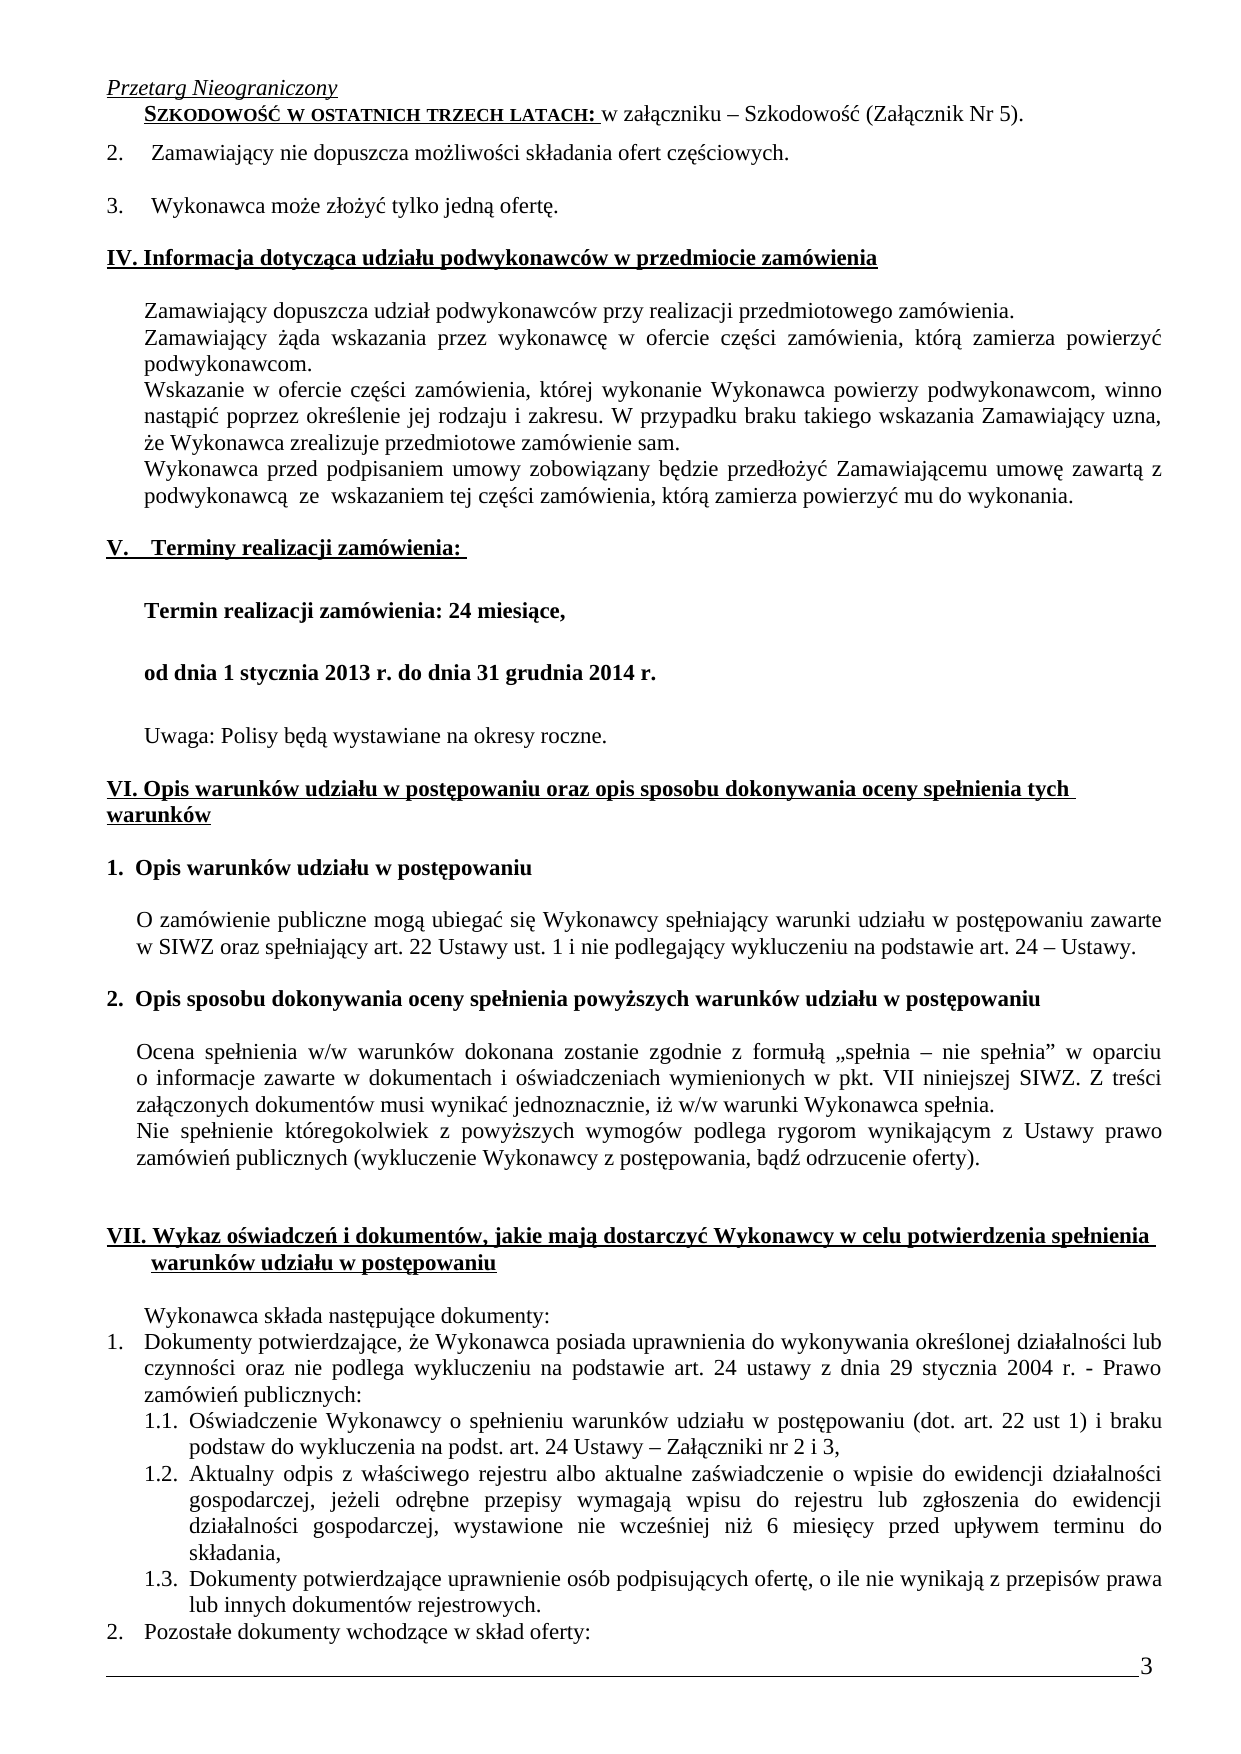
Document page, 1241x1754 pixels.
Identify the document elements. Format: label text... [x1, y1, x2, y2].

text Wykonawca przed podpisaniem umowy zobowiązany będzie przedłożyć Zamawiającemu umowę zawartą z podwykonawcą ze wskazaniem tej części zamówienia, którą zamierza powierzyć mu do wykonania. [144, 455, 1163, 508]
text VI. Opis warunków udziału w postępowaniu oraz opis sposobu dokonywania oceny spełnienia tych warunków [106, 774, 1163, 827]
list Wykonawca może złożyć tylko jedną ofertę. [106, 192, 1163, 218]
list Dokumenty potwierdzające uprawnienie osób podpisujących ofertę, o ile nie wynikają z przepisów prawa lub innych dokumentów rejestrowych. [144, 1565, 1163, 1618]
text 2. Opis sposobu dokonywania oceny spełnienia powyższych warunków udziału w postępowaniu [106, 985, 1163, 1012]
text Zamawiający żąda wskazania przez wykonawcę w ofercie części zamówienia, którą zamierza powierzyć podwykonawcom. [144, 323, 1163, 376]
text Termin realizacji zamówienia: 24 miesiące, [144, 592, 1163, 623]
text Wykonawca składa następujące dokumenty: [106, 1302, 1163, 1328]
text Zamawiający dopuszcza udział podwykonawców przy realizacji przedmiotowego zamówienia. [144, 297, 1163, 323]
list Dokumenty potwierdzające, że Wykonawca posiada uprawnienia do wykonywania określonej działalności lub czynności oraz nie podlega wykluczeniu na podstawie art. 24 ustawy z dnia 29 stycznia 2004 r. - Prawo zamówień publicznych: [106, 1328, 1163, 1407]
list Oświadczenie Wykonawcy o spełnieniu warunków udziału w postępowaniu (dot. art. 22 ust 1) i braku podstaw do wykluczenia na podst. art. 24 Ustawy – Załączniki nr 2 i 3, [144, 1407, 1163, 1460]
text IV. Informacja dotycząca udziału podwykonawców w przedmiocie zamówienia [106, 244, 1163, 271]
text Szkodowość w ostatnich trzech latach: w załączniku – Szkodowość (Załącznik Nr 5). [144, 100, 1163, 127]
list Aktualny odpis z właściwego rejestru albo aktualne zaświadczenie o wpisie do ewidencji działalności gospodarczej, jeżeli odrębne przepisy wymagają wpisu do rejestru lub zgłoszenia do ewidencji działalności gospodarczej, wystawione nie wcześniej niż 6 miesięcy przed upływem terminu do składania, [144, 1460, 1163, 1565]
text O zamówienie publiczne mogą ubiegać się Wykonawcy spełniający warunki udziału w postępowaniu zawarte w SIWZ oraz spełniający art. 22 Ustawy ust. 1 i nie podlegający wykluczeniu na podstawie art. 24 – Ustawy. [136, 906, 1163, 959]
text Ocena spełnienia w/w warunków dokonana zostanie zgodnie z formułą „spełnia – nie spełnia” w oparciu o informacje zawarte w dokumentach i oświadczeniach wymienionych w pkt. VII niniejszej SIWZ. Z treści załączonych dokumentów musi wynikać jednoznacznie, iż w/w warunki Wykonawca spełnia. [136, 1038, 1163, 1117]
text V. Terminy realizacji zamówienia: [106, 534, 1163, 561]
text 1. Opis warunków udziału w postępowaniu [106, 854, 1163, 880]
list Pozostałe dokumenty wchodzące w skład oferty: [106, 1618, 1163, 1644]
text Uwaga: Polisy będą wystawiane na okresy roczne. [144, 717, 1163, 748]
text od dnia 1 stycznia 2013 r. do dnia 31 grudnia 2014 r. [144, 654, 1163, 686]
text Nie spełnienie któregokolwiek z powyższych wymogów podlega rygorom wynikającym z Ustawy prawo zamówień publicznych (wykluczenie Wykonawcy z postępowania, bądź odrzucenie oferty). [136, 1117, 1163, 1170]
text VII. Wykaz oświadczeń i dokumentów, jakie mają dostarczyć Wykonawcy w celu potwierdzenia spełnienia warunków udziału w postępowaniu [106, 1223, 1163, 1275]
list Zamawiający nie dopuszcza możliwości składania ofert częściowych. [106, 139, 1163, 165]
text Wskazanie w ofercie części zamówienia, której wykonanie Wykonawca powierzy podwykonawcom, winno nastąpić poprzez określenie jej rodzaju i zakresu. W przypadku braku takiego wskazania Zamawiający uzna, że Wykonawca zrealizuje przedmiotowe zamówienie sam. [144, 376, 1163, 455]
